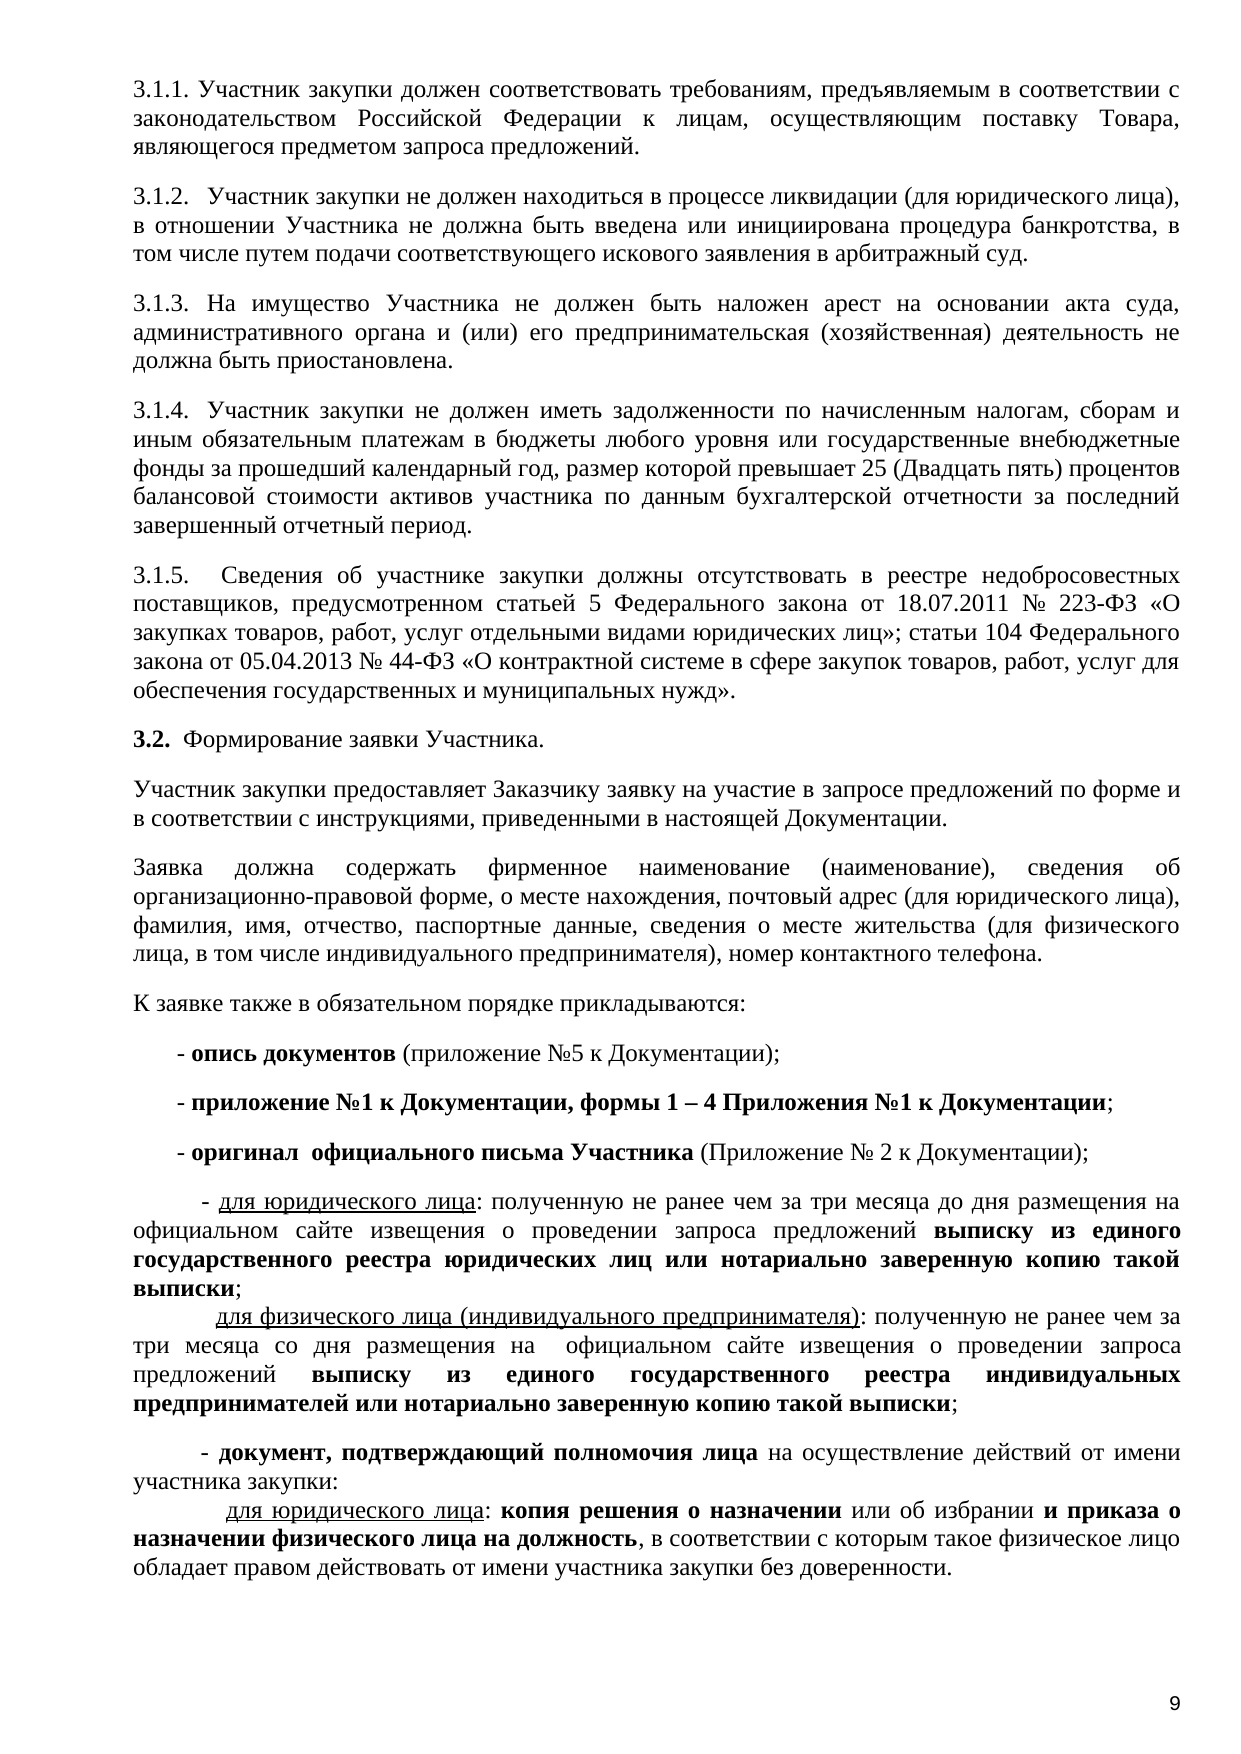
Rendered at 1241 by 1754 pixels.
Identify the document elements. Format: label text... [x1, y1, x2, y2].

text - документ, подтверждающий полномочия лица на осуществление действий от имени участника закупки: [133, 1437, 1181, 1495]
text 3.1.4. Участник закупки не должен иметь задолженности по начисленным налогам, сборам и иным обязательным платежам в бюджеты любого уровня или государственные внебюджетные фонды за прошедший календарный год, размер которой превышает 25 (Двадцать пять) процентов балансовой стоимости активов участника по данным бухгалтерской отчетности за последний завершенный отчетный период. [133, 395, 1181, 539]
text - опись документов (приложение №5 к Документации); [133, 1038, 1181, 1066]
text 3.2. Формирование заявки Участника. [133, 724, 1181, 753]
text для юридического лица: копия решения о назначении или об избрании и приказа о назначении физического лица на должность, в соответствии с которым такое физическое лицо обладает правом действовать от имени участника закупки без доверенности. [133, 1495, 1181, 1581]
text 3.1.1. Участник закупки должен соответствовать требованиям, предъявляемым в соответствии с законодательством Российской Федерации к лицам, осуществляющим поставку Товара, являющегося предметом запроса предложений. [133, 74, 1181, 160]
text - приложение №1 к Документации, формы 1 – 4 Приложения №1 к Документации; [133, 1087, 1181, 1116]
text - оригинал официального письма Участника (Приложение № 2 к Документации); [133, 1137, 1181, 1166]
text Участник закупки предоставляет Заказчику заявку на участие в запросе предложений по форме и в соответствии с инструкциями, приведенными в настоящей Документации. [133, 774, 1181, 831]
text 3.1.2. Участник закупки не должен находиться в процессе ликвидации (для юридического лица), в отношении Участника не должна быть введена или инициирована процедура банкротства, в том числе путем подачи соответствующего искового заявления в арбитражный суд. [133, 181, 1181, 267]
text К заявке также в обязательном порядке прикладываются: [133, 988, 1181, 1017]
text 3.1.5. Сведения об участнике закупки должны отсутствовать в реестре недобросовестных поставщиков, предусмотренном статьей 5 Федерального закона от 18.07.2011 № 223-ФЗ «О закупках товаров, работ, услуг отдельными видами юридических лиц»; статьи 104 Федерального закона от 05.04.2013 № 44-ФЗ «О контрактной системе в сфере закупок товаров, работ, услуг для обеспечения государственных и муниципальных нужд». [133, 560, 1181, 703]
text 3.1.3. На имущество Участника не должен быть наложен арест на основании акта суда, административного органа и (или) его предпринимательская (хозяйственная) деятельность не должна быть приостановлена. [133, 288, 1181, 374]
text - для юридического лица: полученную не ранее чем за три месяца до дня размещения на официальном сайте извещения о проведении запроса предложений выписку из единого государственного реестра юридических лиц или нотариально заверенную копию такой выписки; [133, 1186, 1181, 1301]
text Заявка должна содержать фирменное наименование (наименование), сведения об организационно-правовой форме, о месте нахождения, почтовый адрес (для юридического лица), фамилия, имя, отчество, паспортные данные, сведения о месте жительства (для физического лица, в том числе индивидуального предпринимателя), номер контактного телефона. [133, 852, 1181, 967]
text для физического лица (индивидуального предпринимателя): полученную не ранее чем за три месяца со дня размещения на официальном сайте извещения о проведении запроса предложений выписку из единого государственного реестра индивидуальных предпринимателей или нотариально заверенную копию такой выписки; [133, 1301, 1181, 1416]
